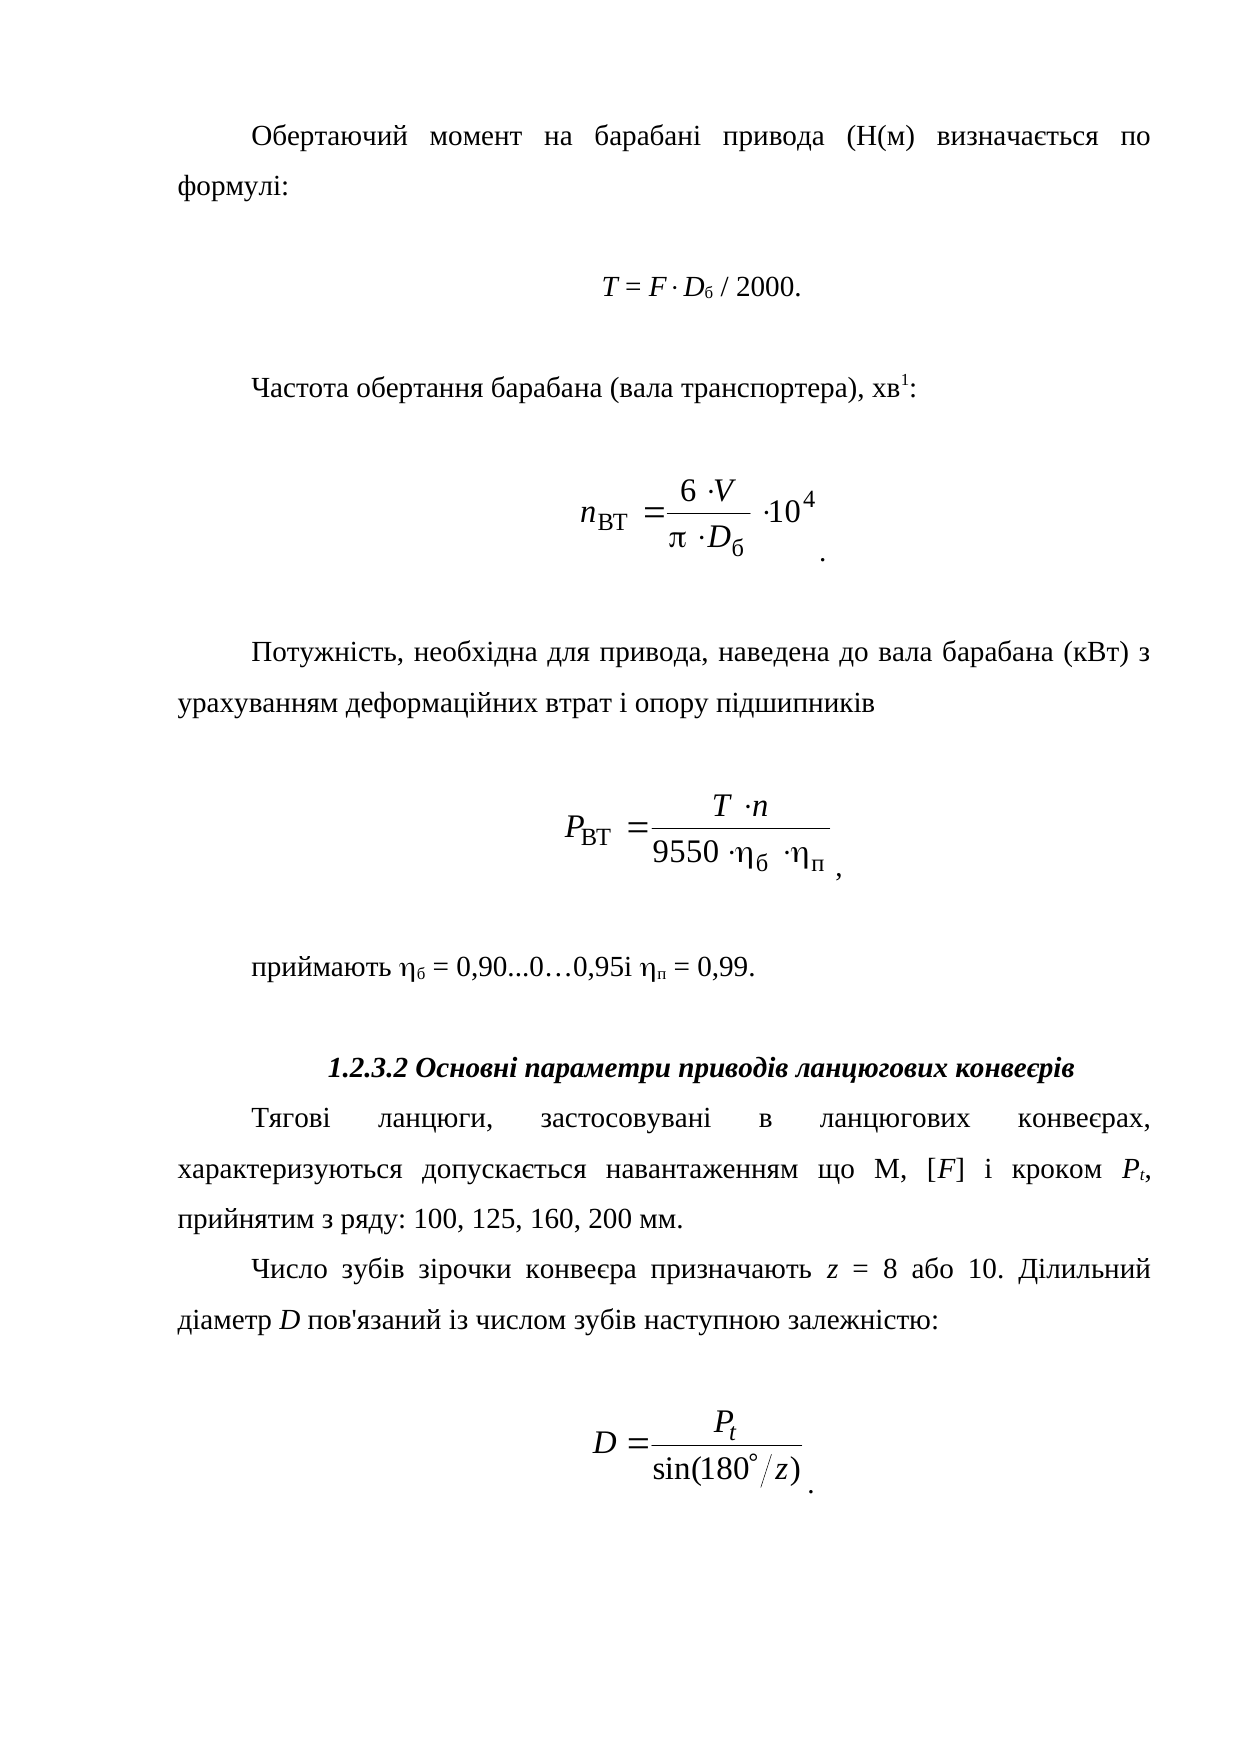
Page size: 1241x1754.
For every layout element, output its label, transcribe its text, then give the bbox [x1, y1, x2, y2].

text Потужність, необхідна для привода, наведена до вала барабана (кВт) з урахуванням деформаційних втрат і опору підшипників [177, 634, 1152, 718]
text . [177, 1402, 1152, 1499]
text приймають б = 0,90...0…0,95і п = 0,99. [177, 949, 1152, 983]
text Частота обертання барабана (вала транспортера), хв1: [177, 370, 1152, 403]
text Обертаючий момент на барабані привода (Н(м) визначається по формулі: [177, 118, 1152, 202]
text Тягові ланцюги, застосовувані в ланцюгових конвеєрах, характеризуються допускається навантаженням що М, [F] і кроком Pt, прийнятим з ряду: 100, 125, 160, . [177, 1101, 1152, 1235]
text Число зубів зірочки конвеєра призначають z = 8 або 10. Ділильний діаметр D пов'язаний із числом зубів наступною залежністю: [177, 1251, 1152, 1335]
text T = FDб / 2000. [177, 269, 1152, 303]
text , [177, 785, 1152, 882]
text . [177, 470, 1152, 567]
text 1.2.3.2 Основні параметри приводів ланцюгових конвеєрів [177, 1050, 1152, 1084]
